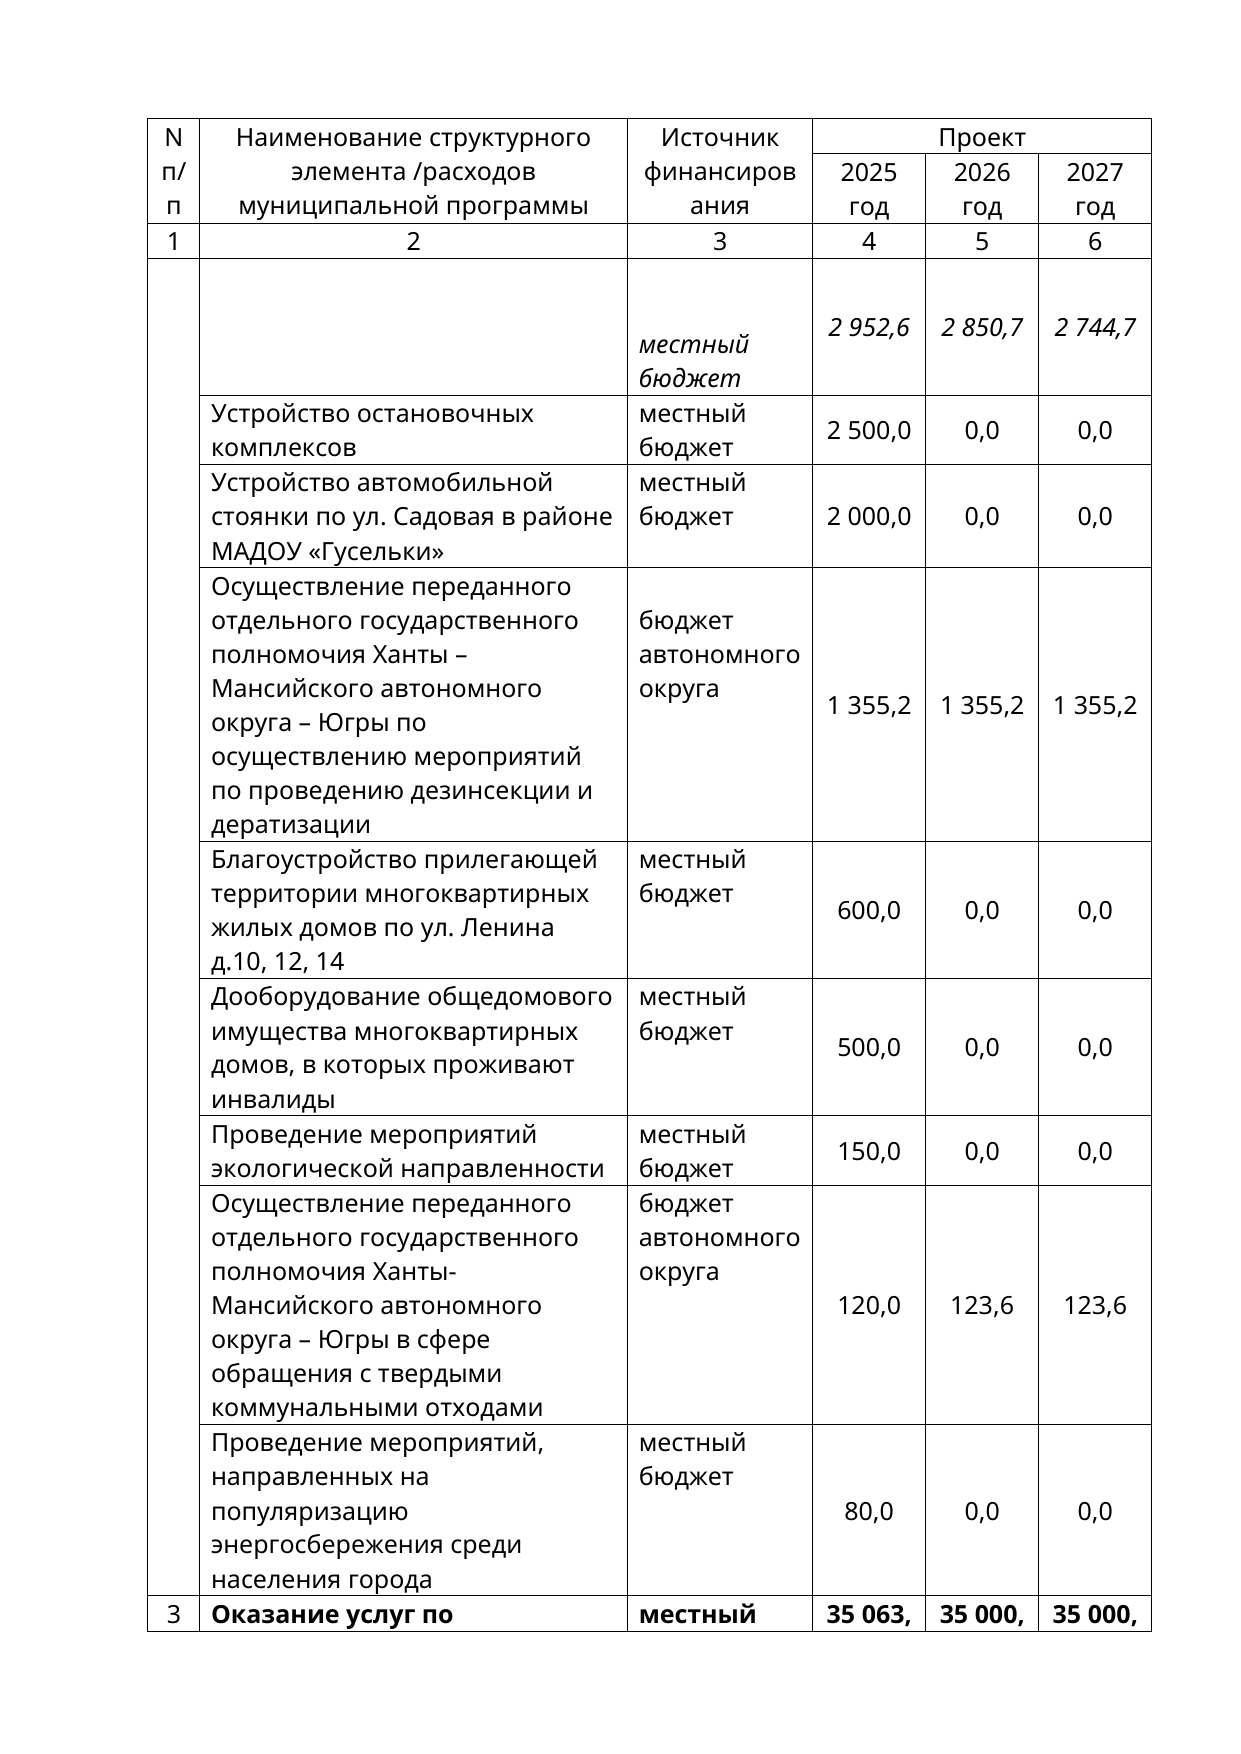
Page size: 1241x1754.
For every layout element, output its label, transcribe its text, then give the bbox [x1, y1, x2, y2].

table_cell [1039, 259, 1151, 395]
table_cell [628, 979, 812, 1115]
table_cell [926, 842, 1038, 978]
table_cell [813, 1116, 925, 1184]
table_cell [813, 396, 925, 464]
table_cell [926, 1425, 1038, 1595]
table_cell 6 [1039, 224, 1151, 257]
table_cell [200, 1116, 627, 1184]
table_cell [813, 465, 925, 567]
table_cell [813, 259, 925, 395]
table_cell 2026 год [926, 154, 1038, 222]
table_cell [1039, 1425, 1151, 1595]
table_header Источник финансирования [628, 119, 812, 222]
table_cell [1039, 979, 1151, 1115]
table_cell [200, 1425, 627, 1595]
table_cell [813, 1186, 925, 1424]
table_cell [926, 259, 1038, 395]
table_cell 2027 год [1039, 154, 1151, 222]
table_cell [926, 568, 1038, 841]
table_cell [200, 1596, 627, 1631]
table_cell 1 [148, 224, 199, 257]
table_cell 2025 год [813, 154, 925, 222]
table_cell 4 [813, 224, 925, 257]
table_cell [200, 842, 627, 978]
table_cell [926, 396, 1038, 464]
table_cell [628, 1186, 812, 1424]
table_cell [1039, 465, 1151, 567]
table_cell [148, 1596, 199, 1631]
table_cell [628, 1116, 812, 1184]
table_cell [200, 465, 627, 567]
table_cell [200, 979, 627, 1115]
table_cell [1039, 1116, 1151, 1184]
table_cell 2 [200, 224, 627, 257]
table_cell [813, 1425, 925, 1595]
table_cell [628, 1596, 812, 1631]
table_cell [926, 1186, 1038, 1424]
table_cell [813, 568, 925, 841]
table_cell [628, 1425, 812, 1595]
table_header N п/п [148, 119, 199, 222]
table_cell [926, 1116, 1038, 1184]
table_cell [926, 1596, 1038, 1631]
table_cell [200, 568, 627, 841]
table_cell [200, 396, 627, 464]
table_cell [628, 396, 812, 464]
table_header Проект [813, 119, 1151, 153]
table_cell 3 [628, 224, 812, 257]
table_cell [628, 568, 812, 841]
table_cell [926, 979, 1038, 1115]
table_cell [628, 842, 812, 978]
table_cell 5 [926, 224, 1038, 257]
table_header Наименование структурного элемента /расходов муниципальной программы [200, 119, 627, 222]
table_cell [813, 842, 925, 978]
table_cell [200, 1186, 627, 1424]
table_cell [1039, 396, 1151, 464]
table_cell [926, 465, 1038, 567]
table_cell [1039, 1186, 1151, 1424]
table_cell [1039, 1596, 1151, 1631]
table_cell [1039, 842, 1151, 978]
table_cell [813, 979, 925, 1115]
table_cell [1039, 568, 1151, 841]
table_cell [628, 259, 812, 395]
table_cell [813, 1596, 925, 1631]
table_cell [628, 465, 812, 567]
